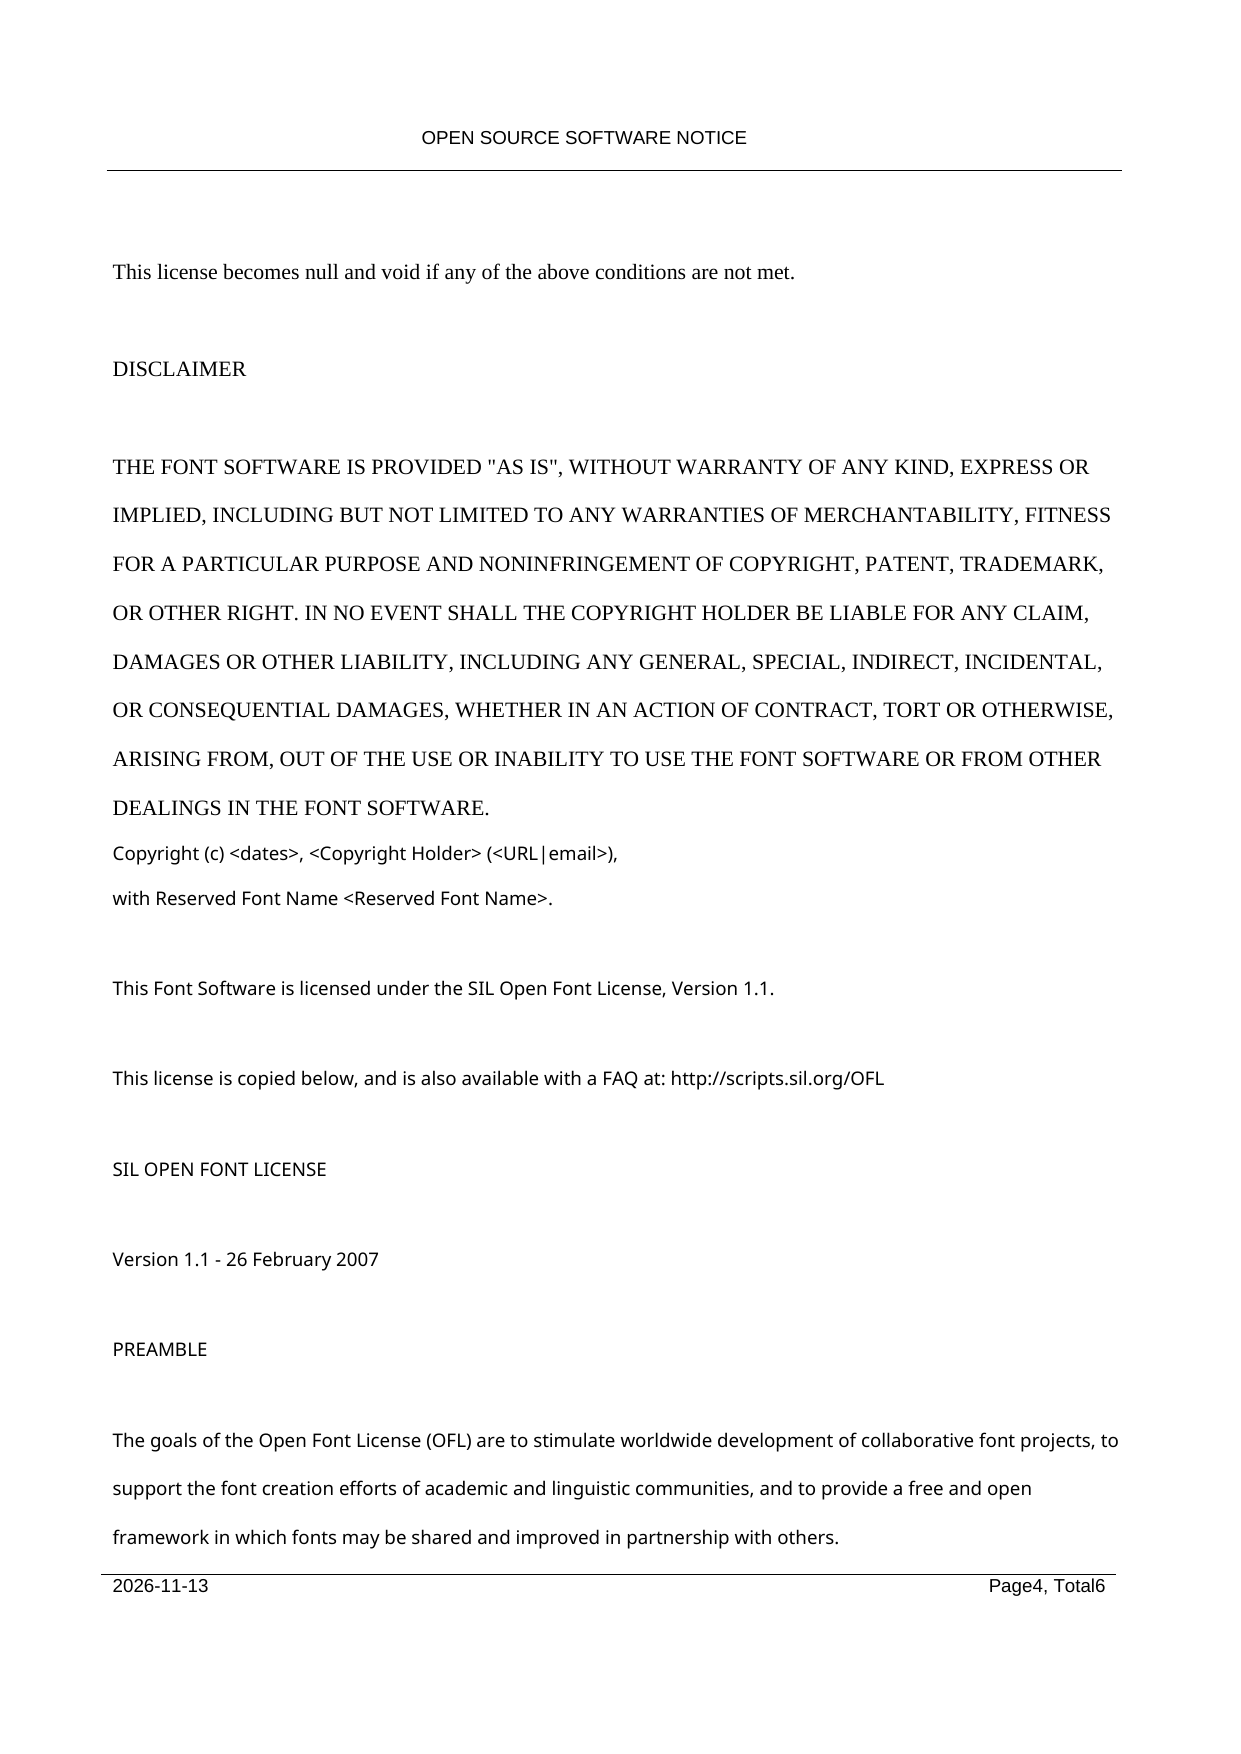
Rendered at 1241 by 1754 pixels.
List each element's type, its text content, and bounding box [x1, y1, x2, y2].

text with Reserved Font Name <Reserved Font Name>. [112, 882, 1128, 914]
text Copyright (c) <dates>, <Copyright Holder> (<URL|email>), [112, 836, 1128, 869]
text PREAMBLE [112, 1333, 1128, 1366]
text This license is copied below, and is also available with a FAQ at: http://scripts.sil.org/OFL [112, 1062, 1128, 1095]
text The goals of the Open Font License (OFL) are to stimulate worldwide development of collaborative font projects, to support the font creation efforts of academic and linguistic communities, and to provide a free and open framework in which fonts may be shared and improved in partnership with others. [112, 1423, 1128, 1553]
text Version 1.1 - 26 February 2007 [112, 1243, 1128, 1275]
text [112, 206, 1128, 824]
text SIL OPEN FONT LICENSE [112, 1153, 1128, 1185]
text This Font Software is licensed under the SIL Open Font License, Version 1.1. [112, 972, 1128, 1004]
